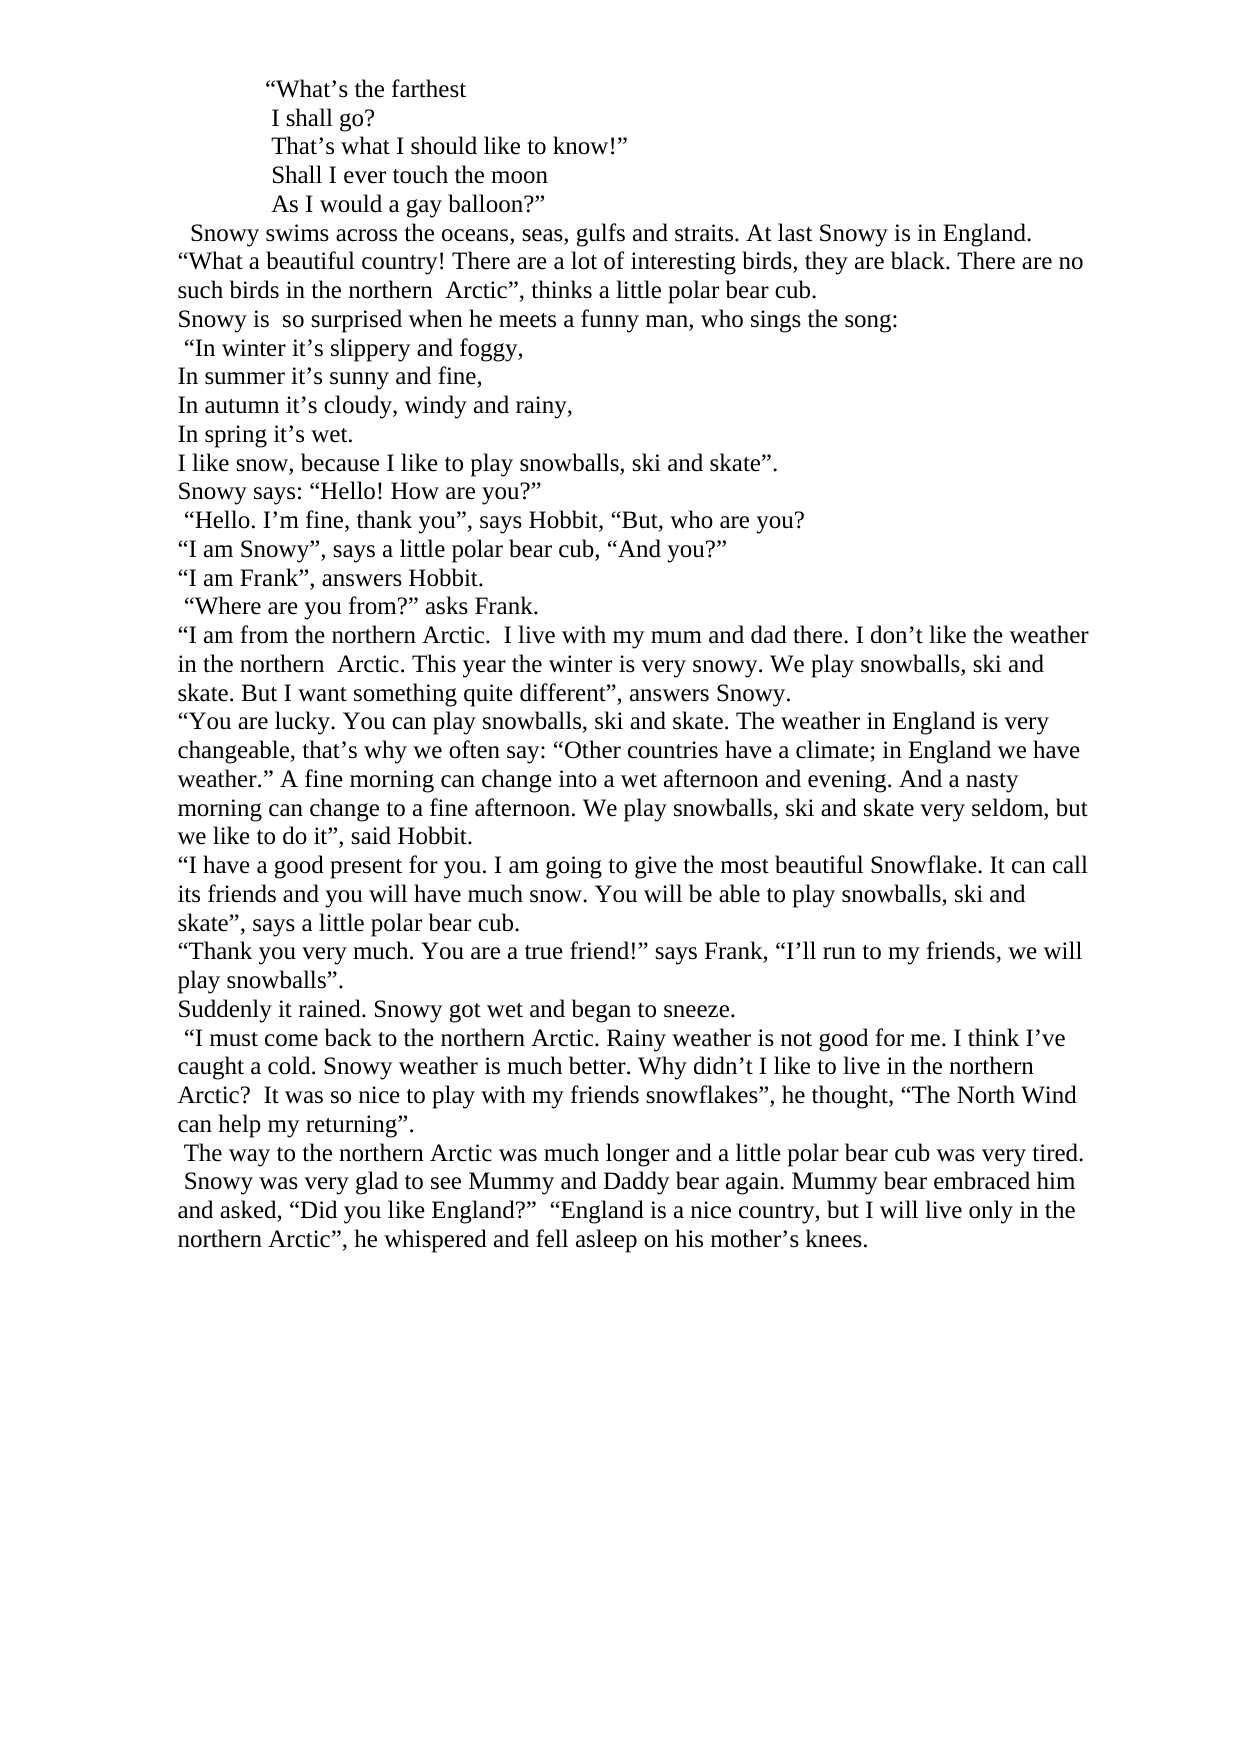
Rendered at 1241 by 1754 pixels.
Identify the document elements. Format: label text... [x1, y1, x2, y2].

text In summer it’s sunny and fine, [177, 361, 1093, 390]
text “What a beautiful country! There are a lot of interesting birds, they are black. There are no such birds in the northern Arctic”, thinks a little polar bear cub. [177, 246, 1093, 304]
text “I am Frank”, answers Hobbit. [177, 563, 1093, 591]
text “I must come back to the northern Arctic. Rainy weather is not good for me. I think I’ve caught a cold. Snowy weather is much better. Why didn’t I like to live in the northern Arctic? It was so nice to play with my friends snowflakes”, he thought, “The North Wind can help my returning”. [177, 1023, 1093, 1138]
text “You are lucky. You can play snowballs, ski and skate. The weather in England is very changeable, that’s why we often say: “Other countries have a climate; in England we have weather.” A fine morning can change into a wet afternoon and evening. And a nasty morning can change to a fine afternoon. We play snowballs, ski and skate very seldom, but we like to do it”, said Hobbit. [177, 706, 1093, 850]
text “Thank you very much. You are a true friend!” says Frank, “I’ll run to my friends, we will play snowballs”. [177, 936, 1093, 994]
text Snowy was very glad to see Mummy and Daddy bear again. Mummy bear embraced him and asked, “Did you like England?” “England is a nice country, but I will live only in the northern Arctic”, he whispered and fell asleep on his mother’s knees. [177, 1166, 1093, 1253]
text “Hello. I’m fine, thank you”, says Hobbit, “But, who are you? [177, 505, 1093, 534]
text Snowy says: “Hello! How are you?” [177, 476, 1093, 505]
text Suddenly it rained. Snowy got wet and began to sneeze. [177, 994, 1093, 1023]
text I like snow, because I like to play snowballs, ski and skate”. [177, 448, 1093, 476]
text “Where are you from?” asks Frank. [177, 591, 1093, 620]
text “I am from the northern Arctic. I live with my mum and dad there. I don’t like the weather in the northern Arctic. This year the winter is very snowy. We play snowballs, ski and skate. But I want something quite different”, answers Snowy. [177, 620, 1093, 706]
text The way to the northern Arctic was much longer and a little polar bear cub was very tired. [177, 1138, 1093, 1166]
text “I have a good present for you. I am going to give the most beautiful Snowflake. It can call its friends and you will have much snow. You will be able to play snowballs, ski and skate”, says a little polar bear cub. [177, 850, 1093, 936]
text “What’s the farthest [177, 74, 1093, 103]
text As I would a gay balloon?” [177, 189, 1093, 218]
text Snowy swims across the oceans, seas, gulfs and straits. At last Snowy is in England. [177, 218, 1093, 246]
text That’s what I should like to know!” [177, 131, 1093, 160]
text I shall go? [177, 103, 1093, 131]
text “I am Snowy”, says a little polar bear cub, “And you?” [177, 534, 1093, 563]
text In autumn it’s cloudy, windy and rainy, [177, 390, 1093, 419]
text “In winter it’s slippery and foggy, [177, 333, 1093, 361]
text Shall I ever touch the moon [177, 160, 1093, 189]
text In spring it’s wet. [177, 419, 1093, 448]
text Snowy is so surprised when he meets a funny man, who sings the song: [177, 304, 1093, 333]
